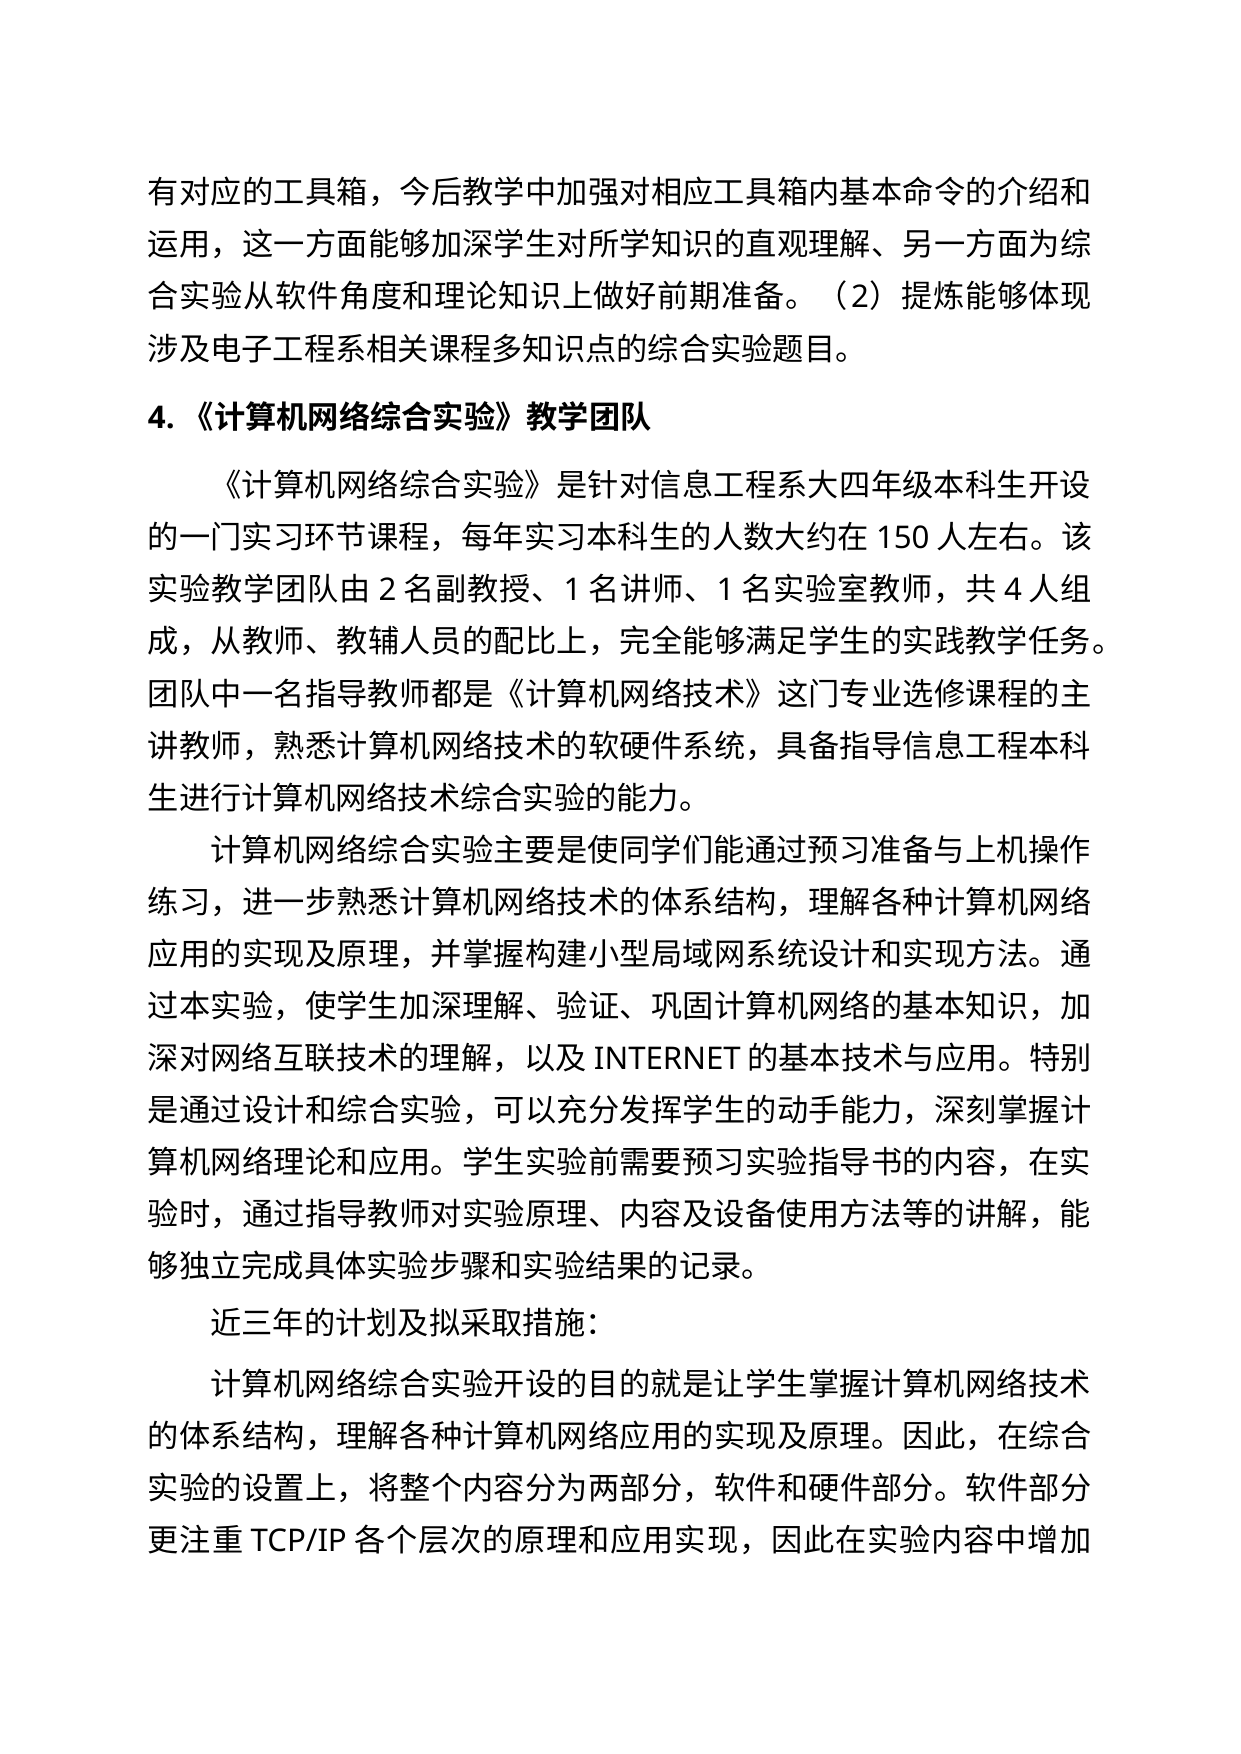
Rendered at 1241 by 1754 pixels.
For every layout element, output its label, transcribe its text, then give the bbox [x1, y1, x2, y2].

text 4. 《计算机网络综合实验》教学团队 [148, 387, 1092, 439]
text 计算机网络综合实验主要是使同学们能通过预习准备与上机操作练习，进一步熟悉计算机网络技术的体系结构，理解各种计算机网络应用的实现及原理，并掌握构建小型局域网系统设计和实现方法。通过本实验，使学生加深理解、验证、巩固计算机网络的基本知识，加深对网络互联技术的理解，以及INTERNET的基本技术与应用。特别是通过设计和综合实验，可以充分发挥学生的动手能力，深刻掌握计算机网络理论和应用。学生实验前需要预习实验指导书的内容，在实验时，通过指导教师对实验原理、内容及设备使用方法等的讲解，能够独立完成具体实验步骤和实验结果的记录。 [148, 819, 1092, 1288]
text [148, 162, 1092, 370]
text 《计算机网络综合实验》是针对信息工程系大四年级本科生开设的一门实习环节课程，每年实习本科生的人数大约在150人左右。该实验教学团队由2名副教授、1名讲师、1名实验室教师，共4人组成，从教师、教辅人员的配比上，完全能够满足学生的实践教学任务。团队中一名指导教师都是《计算机网络技术》这门专业选修课程的主讲教师，熟悉计算机网络技术的软硬件系统，具备指导信息工程本科生进行计算机网络技术综合实验的能力。 [148, 455, 1092, 819]
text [148, 1353, 1092, 1562]
text 近三年的计划及拟采取措施： [148, 1288, 1092, 1353]
